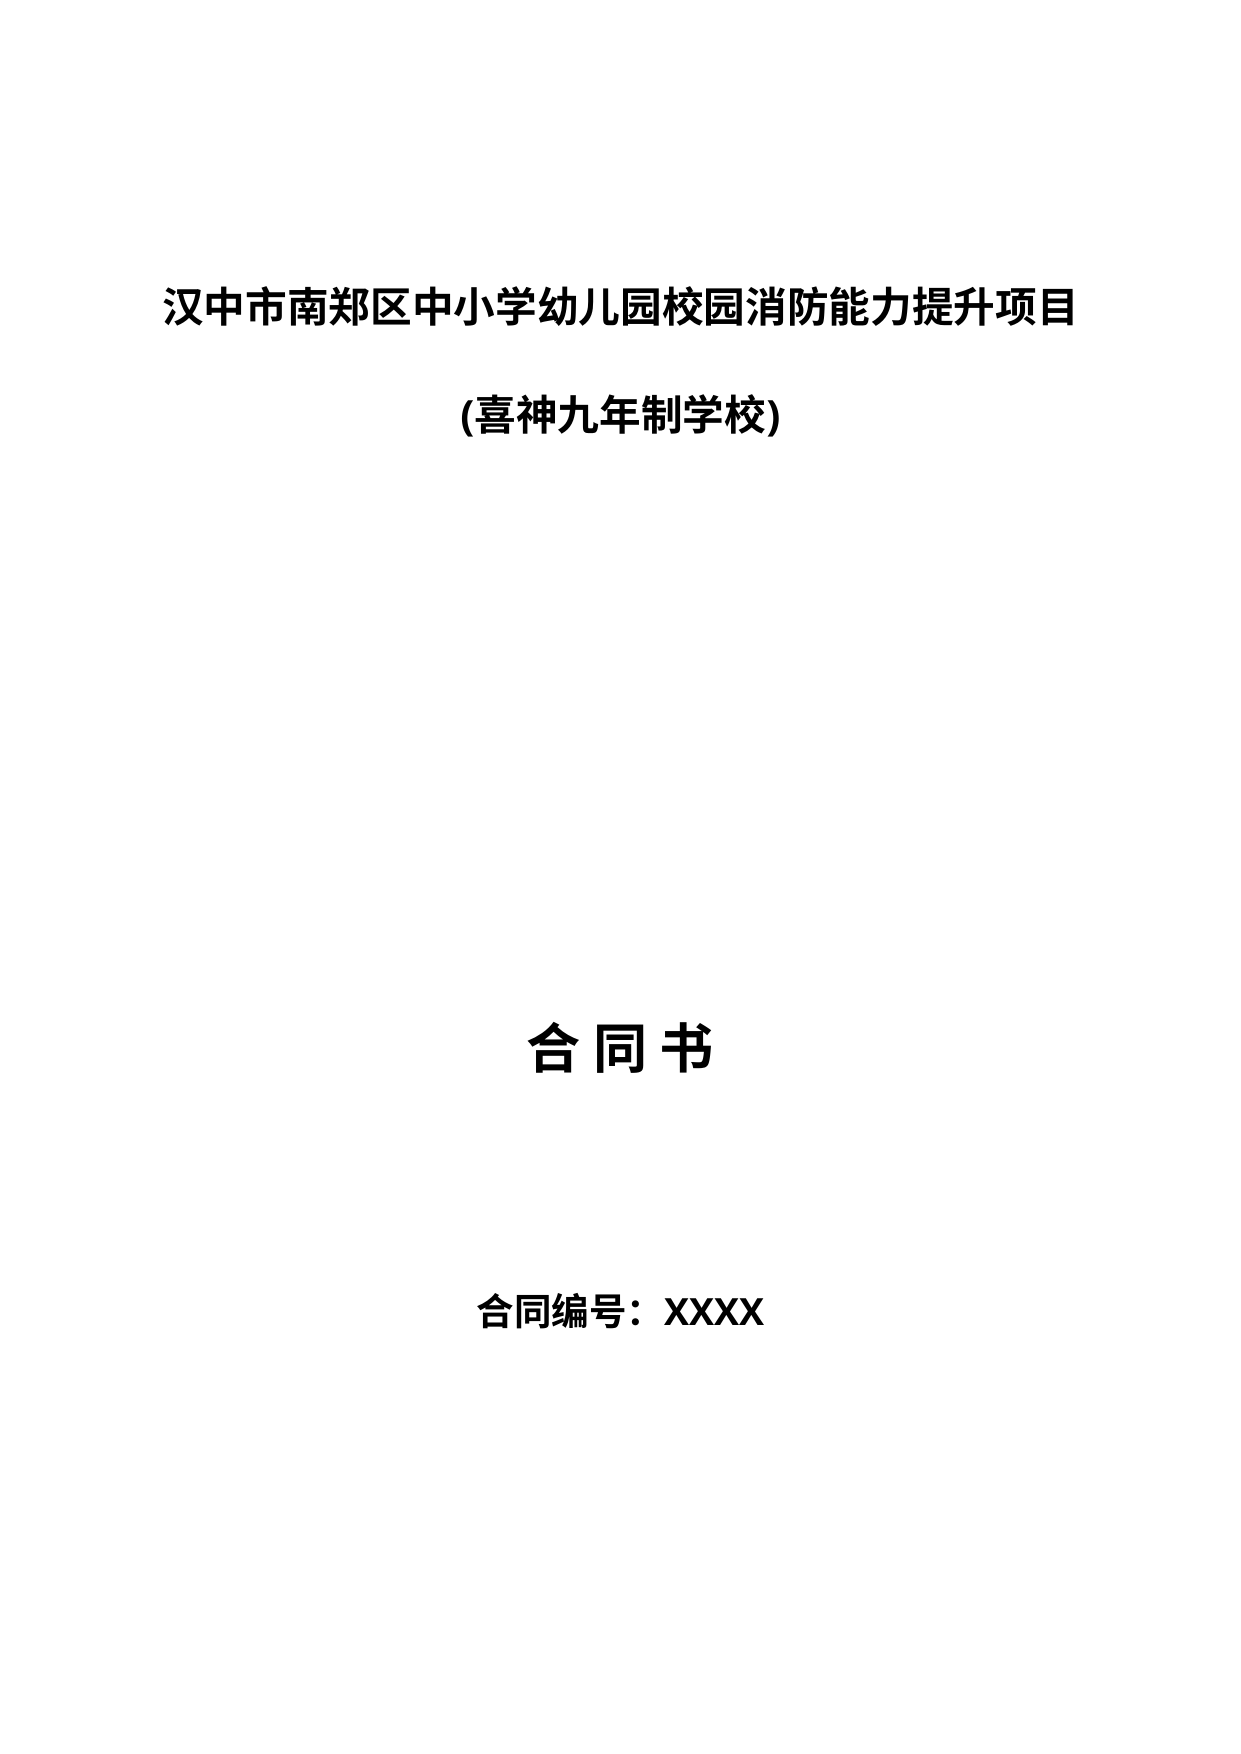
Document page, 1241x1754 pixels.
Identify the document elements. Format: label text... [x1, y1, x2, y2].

text 合 同 书 [112, 996, 1128, 1094]
text (喜神九年制学校) [112, 379, 1128, 444]
text 合同编号：XXXX [112, 1276, 1128, 1341]
text 汉中市南郑区中小学幼儿园校园消防能力提升项目 [112, 272, 1128, 337]
